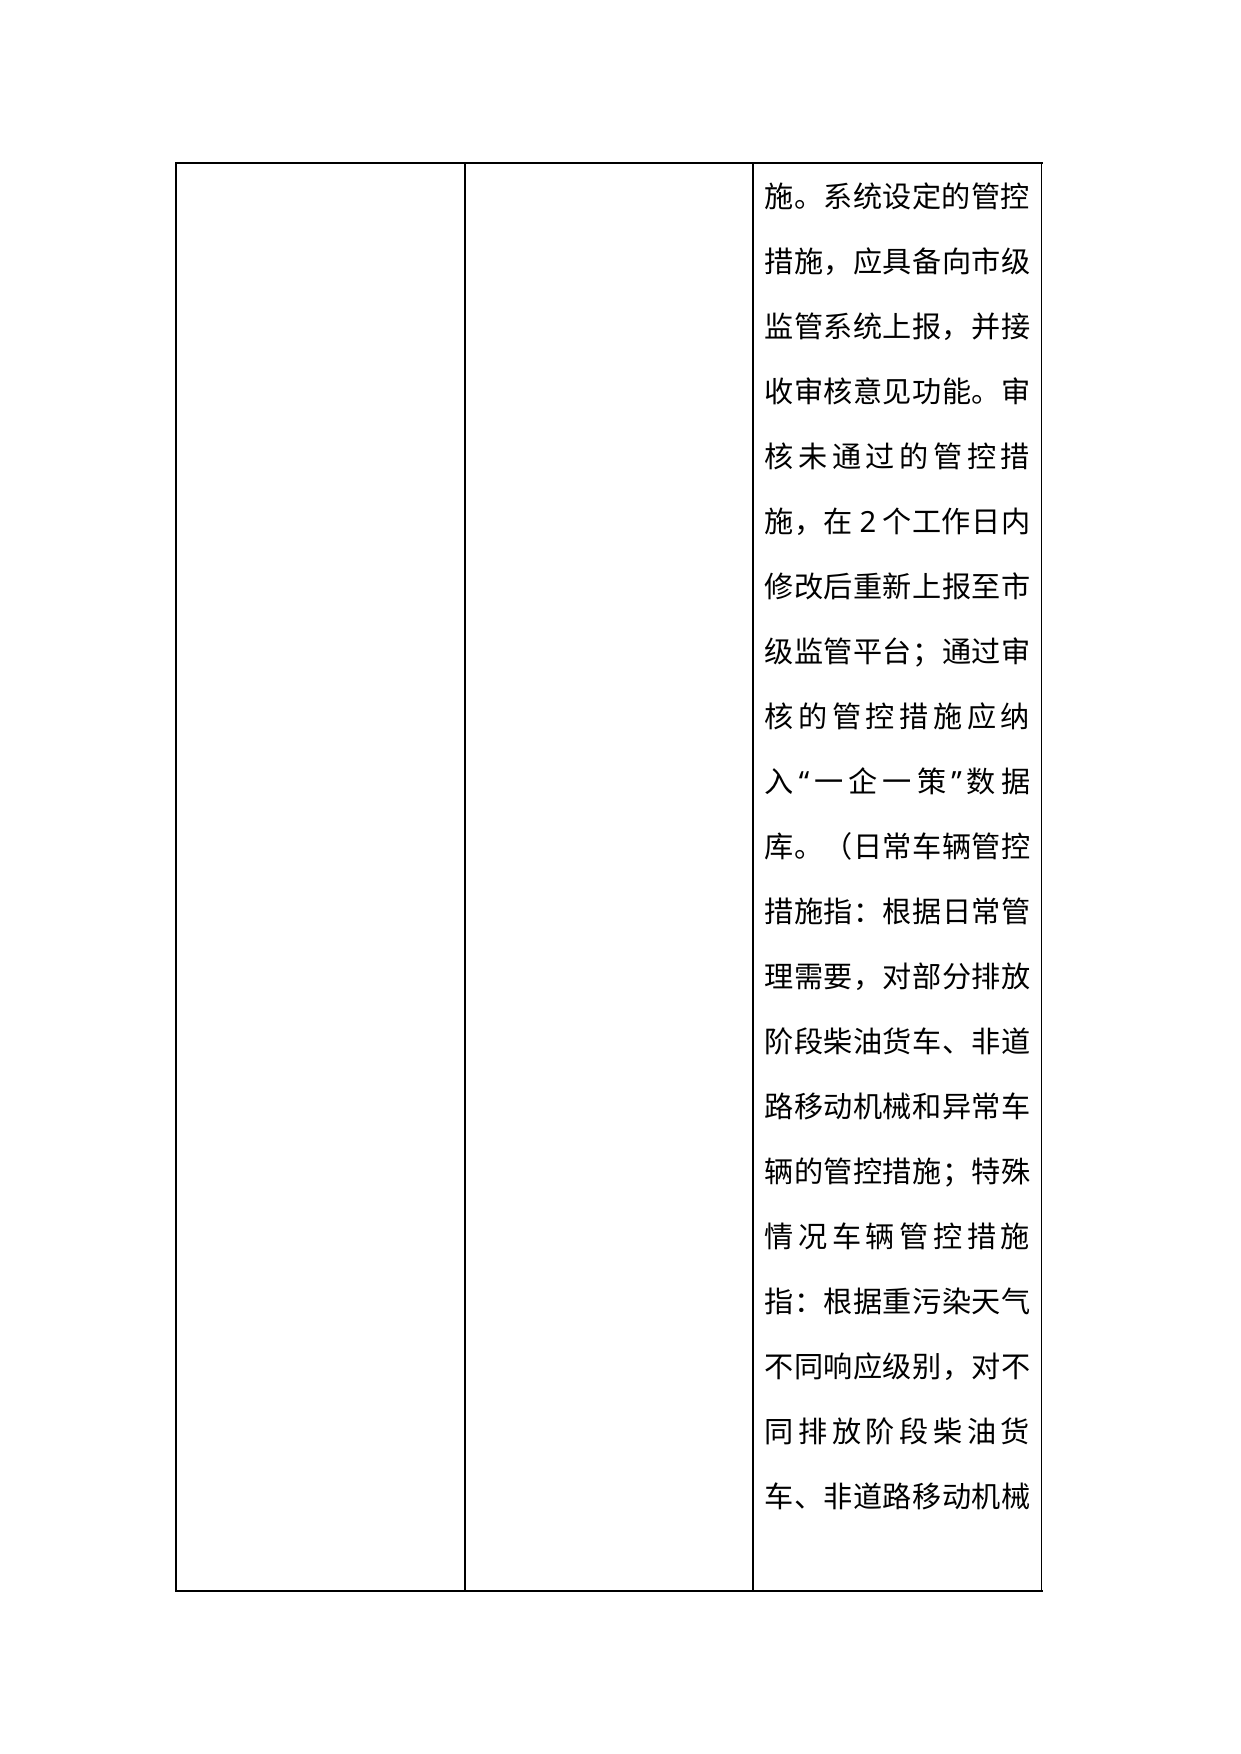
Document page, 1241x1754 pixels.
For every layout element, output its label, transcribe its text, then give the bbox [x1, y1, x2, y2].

table_cell [466, 164, 752, 1590]
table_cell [754, 164, 1041, 1590]
table_cell 1 [177, 164, 464, 1590]
